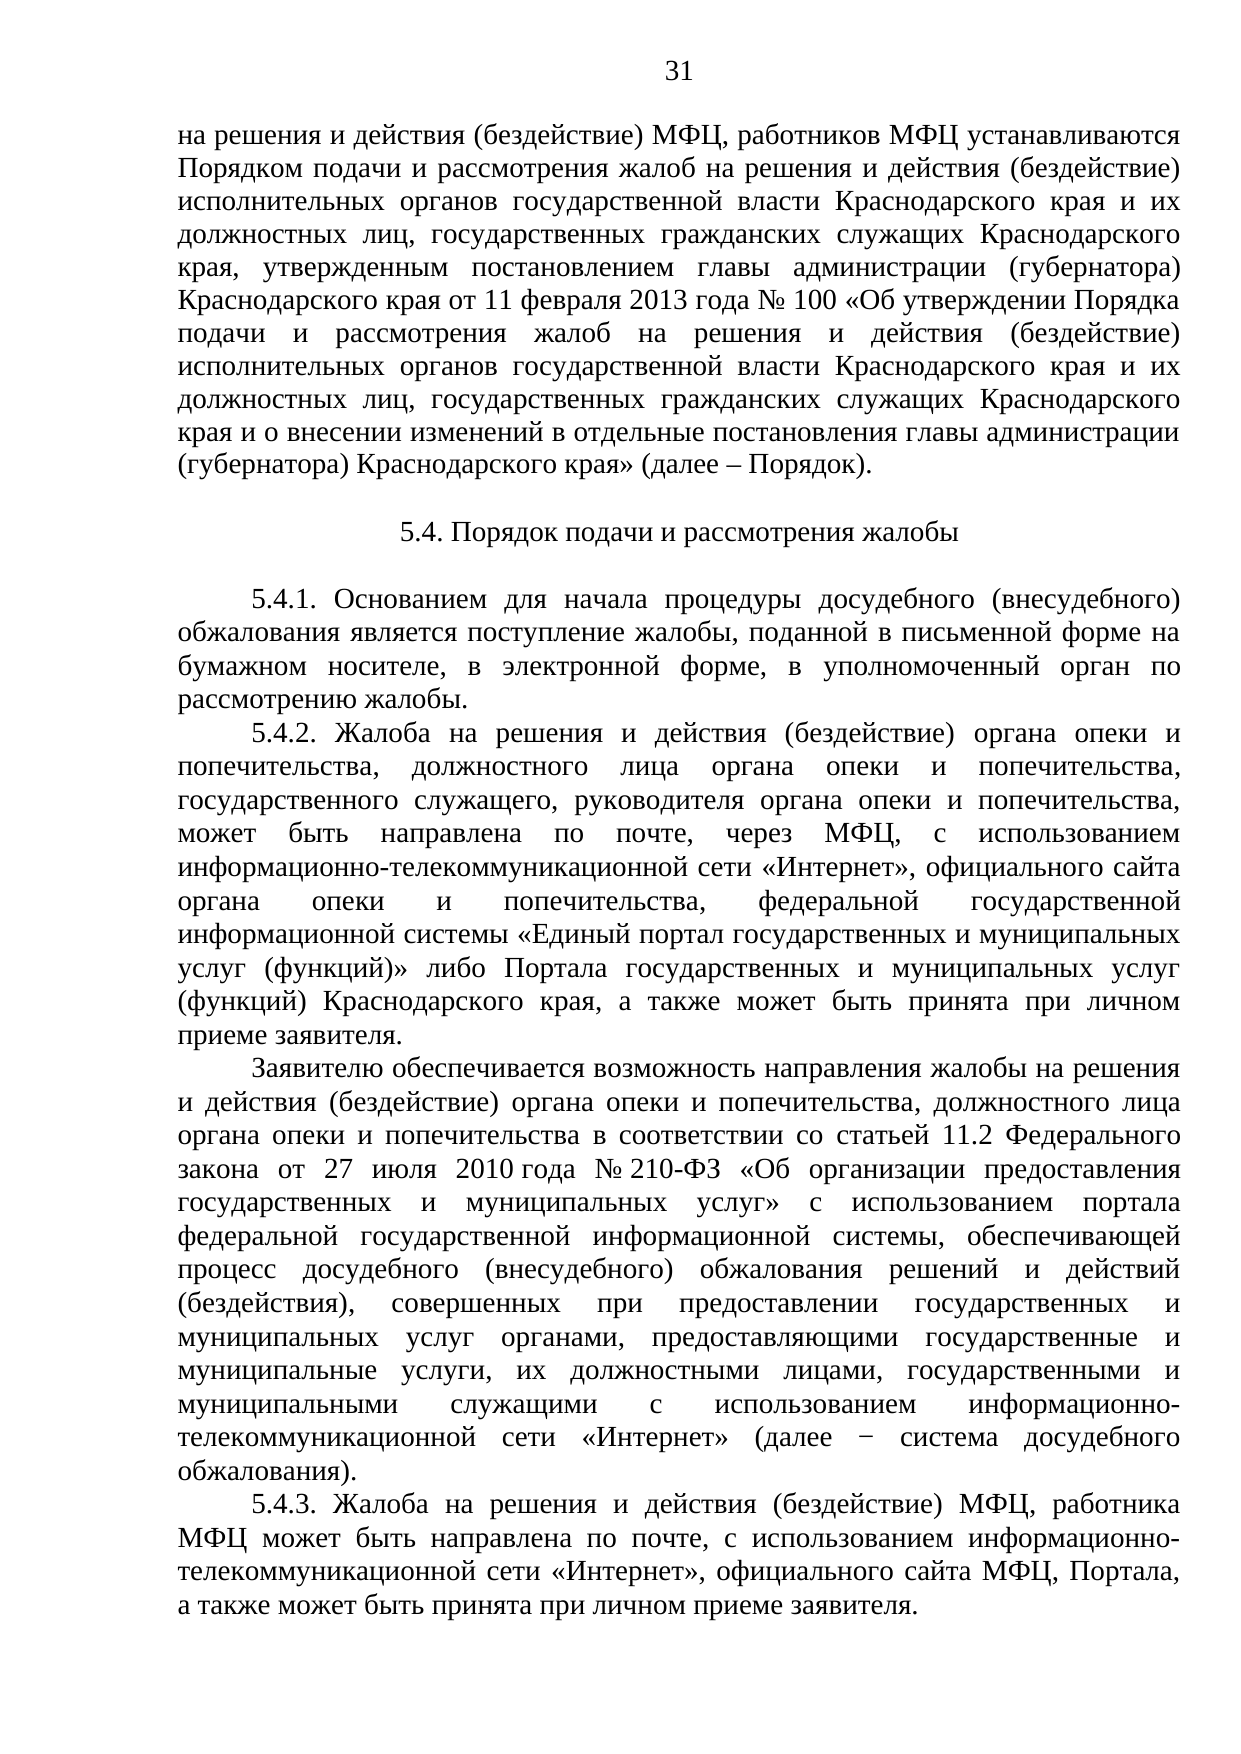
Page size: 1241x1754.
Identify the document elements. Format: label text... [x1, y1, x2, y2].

text 5.4. Порядок подачи и рассмотрения жалобы [177, 514, 1181, 547]
text 5.4.2. Жалоба на решения и действия (бездействие) органа опеки и попечительства, должностного лица органа опеки и попечительства, государственного служащего, руководителя органа опеки и попечительства, может быть направлена по почте, через МФЦ, с использованием информационно-телекоммуникационной сети «Интернет», официального сайта органа опеки и попечительства, федеральной государственной информационной системы «Единый портал государственных и муниципальных услуг (функций)» либо Портала государственных и муниципальных услуг (функций) Краснодарского края, а также может быть принята при личном приеме заявителя. [177, 715, 1181, 1050]
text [177, 118, 1181, 480]
text 5.4.1. Основанием для начала процедуры досудебного (внесудебного) обжалования является поступление жалобы, поданной в письменной форме на бумажном носителе, в электронной форме, в уполномоченный орган по рассмотрению жалобы. [177, 581, 1181, 715]
text 5.4.3. Жалоба на решения и действия (бездействие) МФЦ, работника МФЦ может быть направлена по почте, с использованием информационно-телекоммуникационной сети «Интернет», официального сайта МФЦ, Портала, а также может быть принята при личном приеме заявителя. [177, 1486, 1181, 1621]
text Заявителю обеспечивается возможность направления жалобы на решения и действия (бездействие) органа опеки и попечительства, должностного лица органа опеки и попечительства в соответствии со статьей 11.2 Федерального закона от 27 июля 2010 года № 210-ФЗ «Об организации предоставления государственных и муниципальных услуг» с использованием портала федеральной государственной информационной системы, обеспечивающей процесс досудебного (внесудебного) обжалования решений и действий (бездействия), совершенных при предоставлении государственных и муниципальных услуг органами, предоставляющими государственные и муниципальные услуги, их должностными лицами, государственными и муниципальными служащими с использованием информационно-телекоммуникационной сети «Интернет» (далее − система досудебного обжалования). [177, 1050, 1181, 1486]
